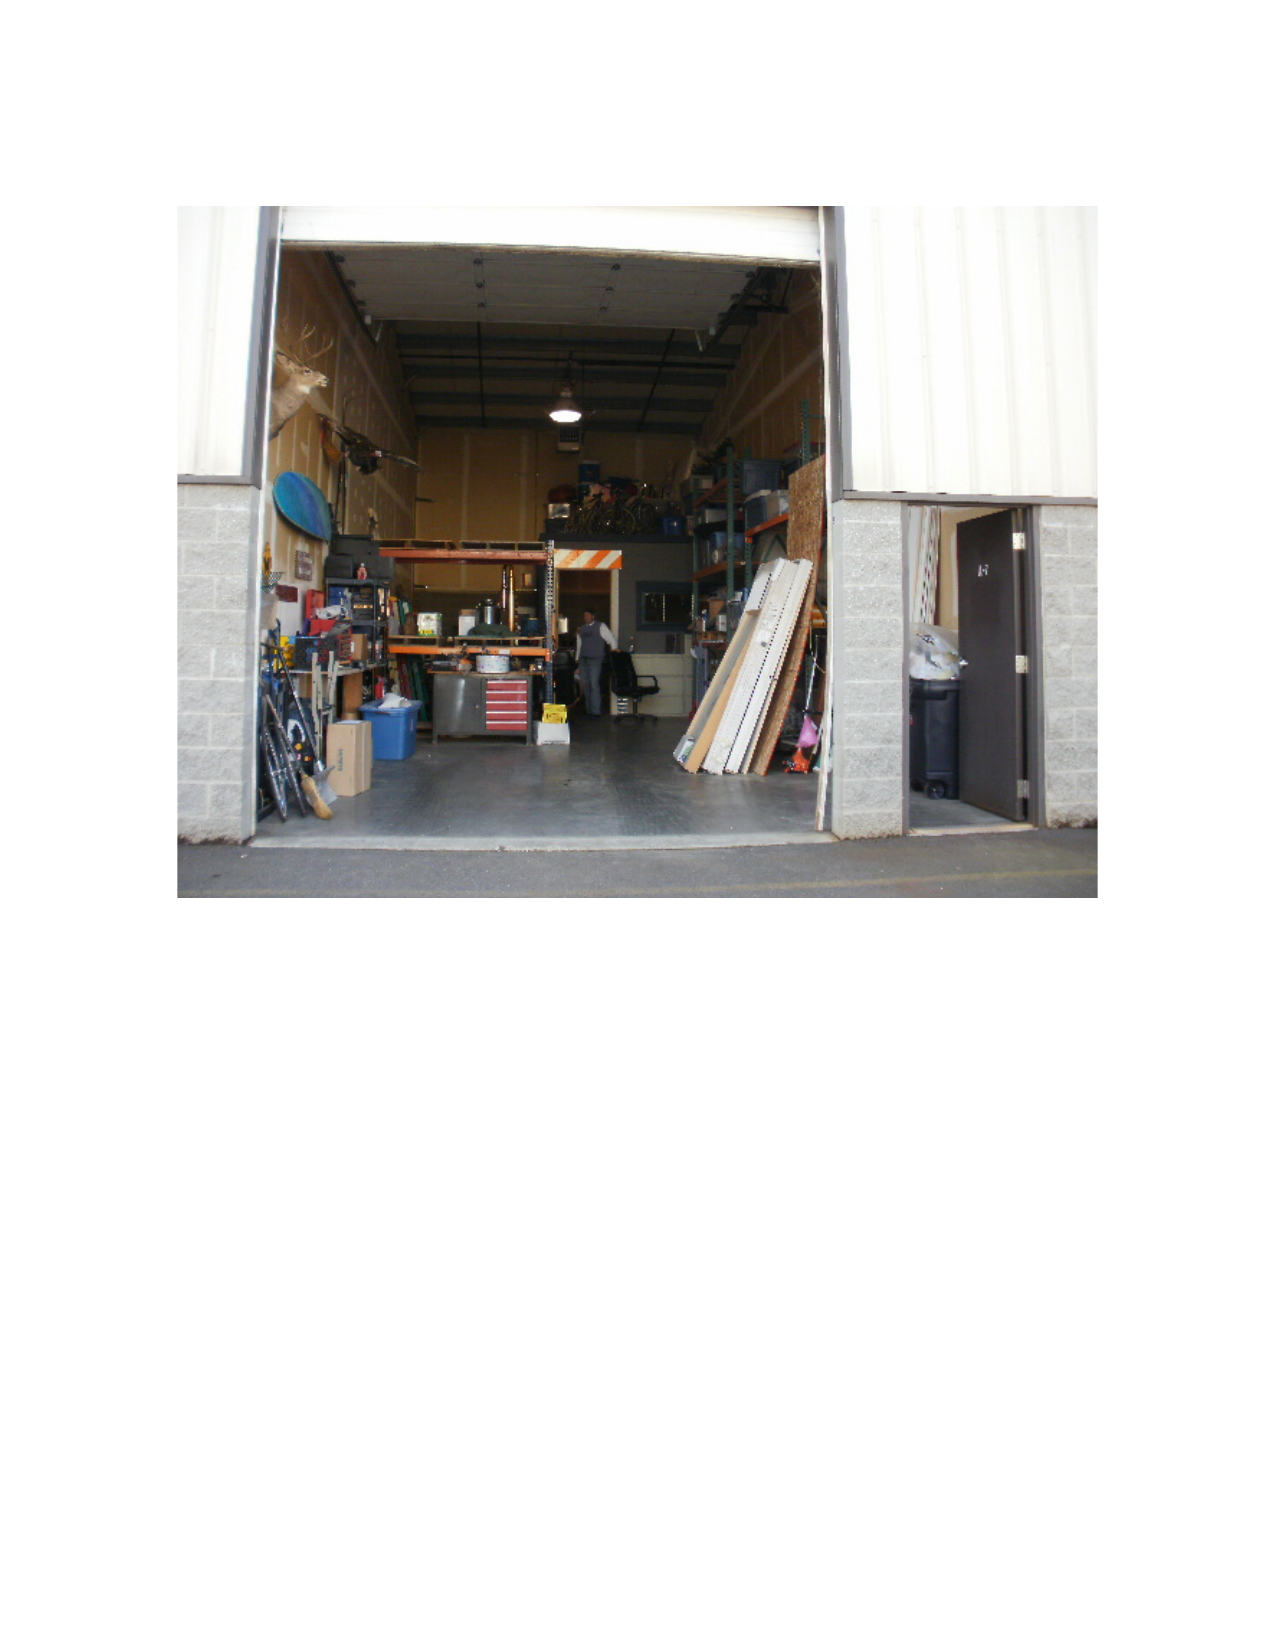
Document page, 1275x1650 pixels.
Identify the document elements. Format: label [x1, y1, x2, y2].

picture [177, 206, 1098, 898]
